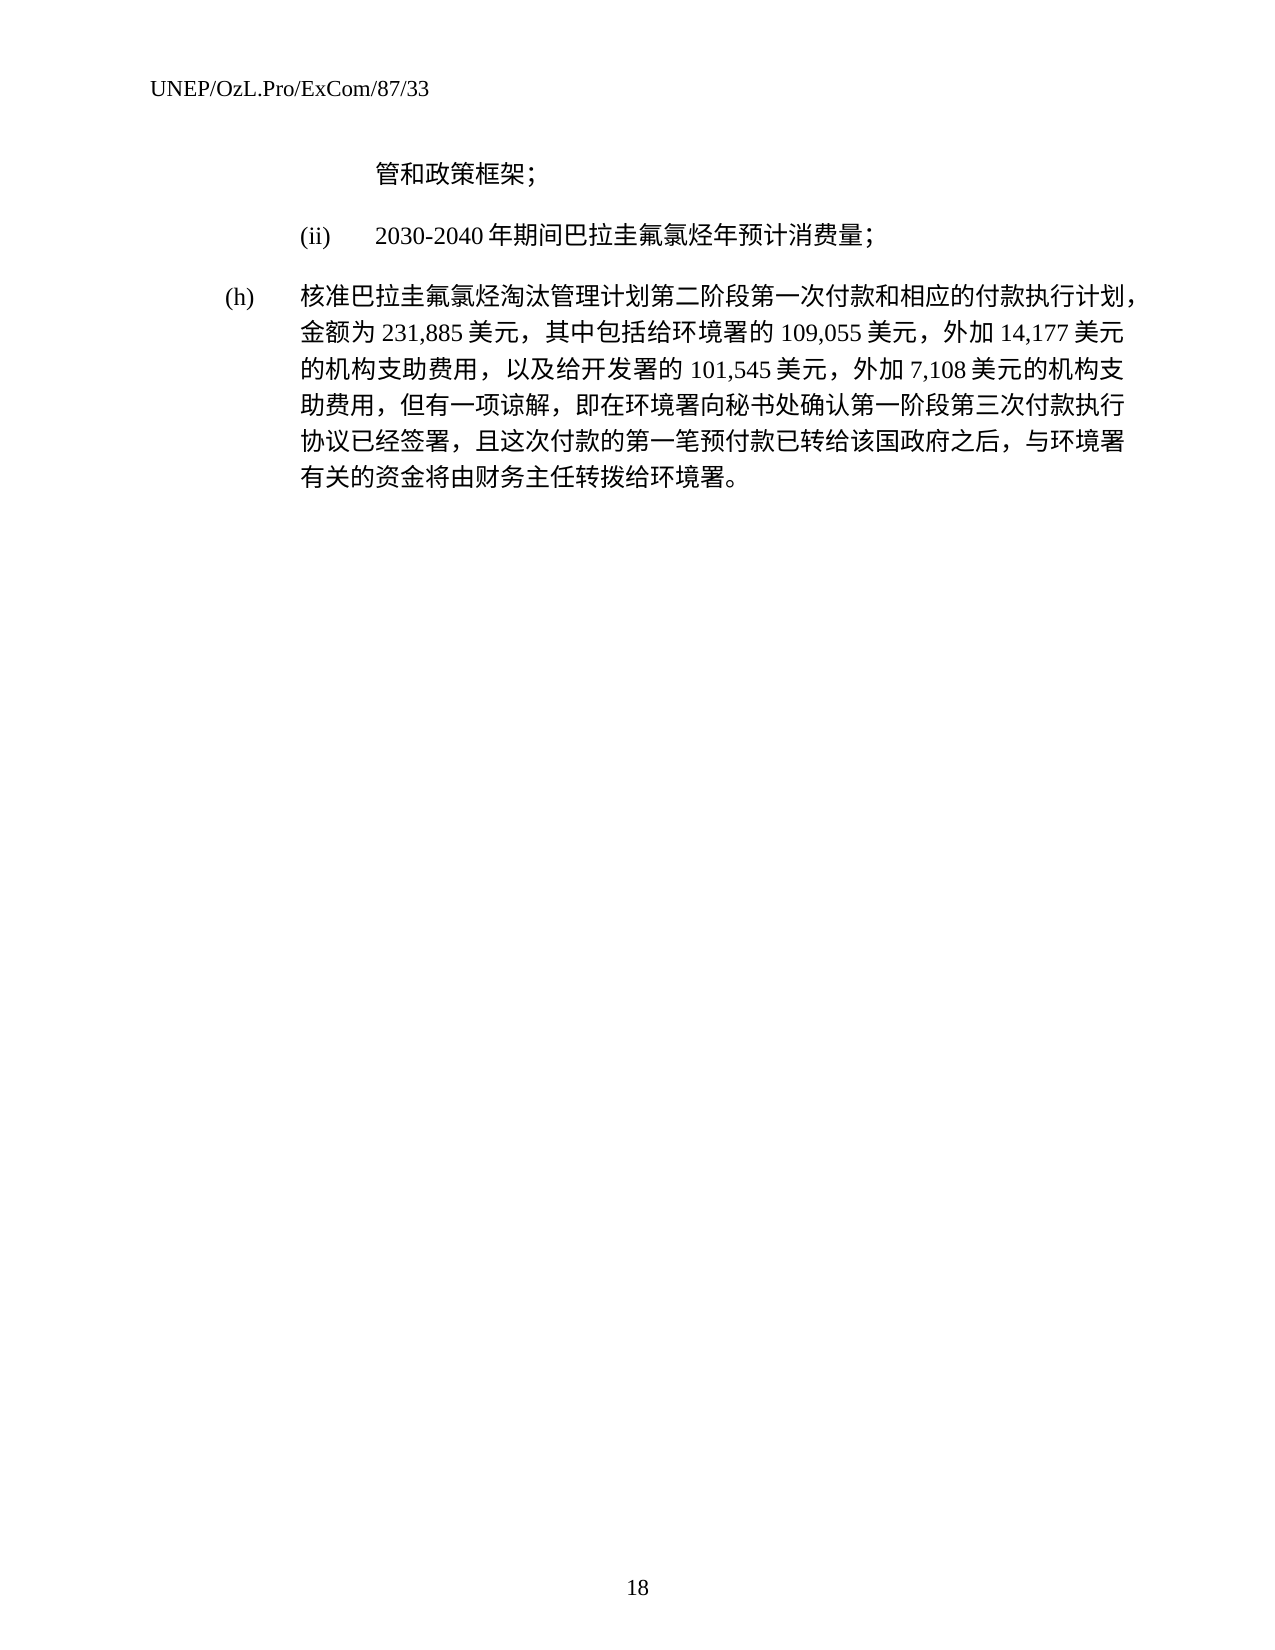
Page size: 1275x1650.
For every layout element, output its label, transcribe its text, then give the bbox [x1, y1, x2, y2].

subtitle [300, 154, 1125, 190]
subtitle 核准巴拉圭氟氯烃淘汰管理计划第二阶段第一次付款和相应的付款执行计划，金额为231,885美元，其中包括给环境署的109,055美元，外加14,177美元的机构支助费用，以及给开发署的101,545美元，外加7,108美元的机构支助费用，但有一项谅解，即在环境署向秘书处确认第一阶段第三次付款执行协议已经签署，且这次付款的第一笔预付款已转给该国政府之后，与环境署有关的资金将由财务主任转拨给环境署。 [225, 277, 1125, 494]
subtitle 2030-2040年期间巴拉圭氟氯烃年预计消费量； [300, 215, 1125, 252]
